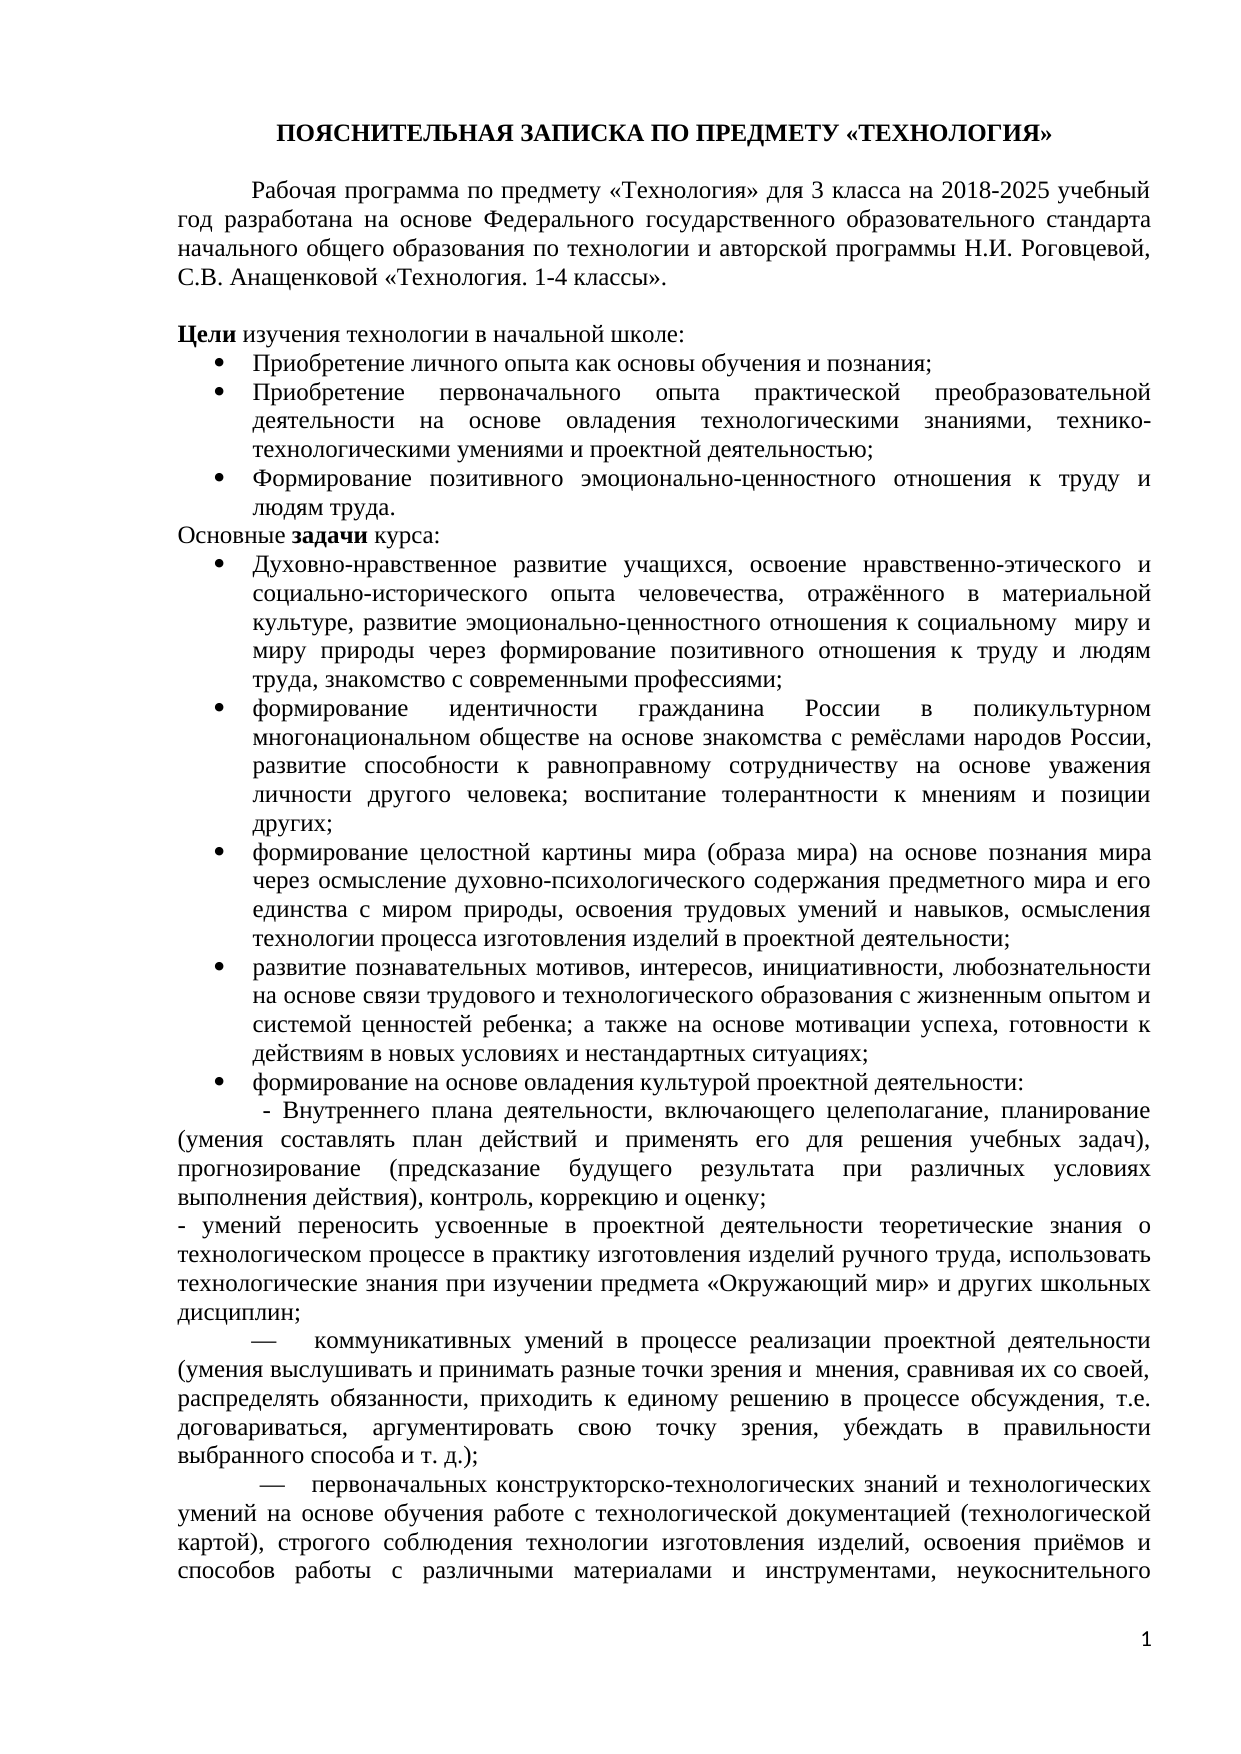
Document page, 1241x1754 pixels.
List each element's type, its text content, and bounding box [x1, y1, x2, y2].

text Цели изучения технологии в начальной школе: [177, 319, 1152, 348]
list Духовно-нравственное развитие учащихся, освоение нравственно-этического и социально-исторического опыта человечества, отражённого в материальной культуре, развитие эмоционально-ценностного отношения к социальному миру и миру природы через формирование позитивного отношения к труду и людям труда, знакомство с современными профессиями; [215, 549, 1152, 693]
list формирование на основе овладения культурой проектной деятельности: [215, 1067, 1152, 1096]
text ПОЯСНИТЕЛЬНАЯ ЗАПИСКА ПО ПРЕДМЕТУ «ТЕХНОЛОГИЯ» [177, 118, 1152, 147]
list Формирование позитивного эмоционально-ценностного отношения к труду и людям труда. [215, 463, 1152, 521]
text - Внутреннего плана деятельности, включающего целеполагание, планирование (умения составлять план действий и применять его для решения учебных задач), прогнозирование (предсказание будущего результата при различных условиях выполнения действия), контроль, коррекцию и оценку; [177, 1096, 1152, 1211]
list Приобретение первоначального опыта практической преобразовательной деятельности на основе овладения технологическими знаниями, технико-технологическими умениями и проектной деятельностью; [215, 377, 1152, 463]
text — коммуникативных умений в процессе реализации проектной деятельности (умения выслушивать и принимать разные точки зрения и мнения, сравнивая их со своей, распределять обязанности, приходить к единому решению в процессе обсуждения, т.е. договариваться, аргументировать свою точку зрения, убеждать в правильности выбранного способа и т. д.); [177, 1326, 1152, 1469]
list Приобретение личного опыта как основы обучения и познания; [215, 348, 1152, 377]
text - умений переносить усвоенные в проектной деятельности теоретические знания о технологическом процессе в практику изготовления изделий ручного труда, использовать технологические знания при изучении предмета «Окружающий мир» и других школьных дисциплин; [177, 1211, 1152, 1326]
list формирование идентичности гражданина России в поликультурном многонациональном обществе на основе знакомства с ремёслами народов России, развитие способности к равноправному сотрудничеству на основе уважения личности другого человека; воспитание толерантности к мнениям и позиции других; [215, 693, 1152, 837]
text Основные задачи курса: [177, 521, 1152, 549]
text Рабочая программа по предмету «Технология» для 3 класса на 2018-2025 учебный год разработана на основе Федерального государственного образовательного стандарта начального общего образования по технологии и авторской программы Н.И. Роговцевой, С.В. Анащенковой «Технология. 1-4 классы». [177, 176, 1152, 291]
list развитие познавательных мотивов, интересов, инициативности, любознательности на основе связи трудового и технологического образования с жизненным опытом и системой ценностей ребенка; а также на основе мотивации успеха, готовности к действиям в новых условиях и нестандартных ситуациях; [215, 952, 1152, 1067]
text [177, 1469, 1152, 1584]
list формирование целостной картины мира (образа мира) на основе познания мира через осмысление духовно-психологического содержания предметного мира и его единства с миром природы, освоения трудовых умений и навыков, осмысления технологии процесса изготовления изделий в проектной деятельности; [215, 837, 1152, 952]
